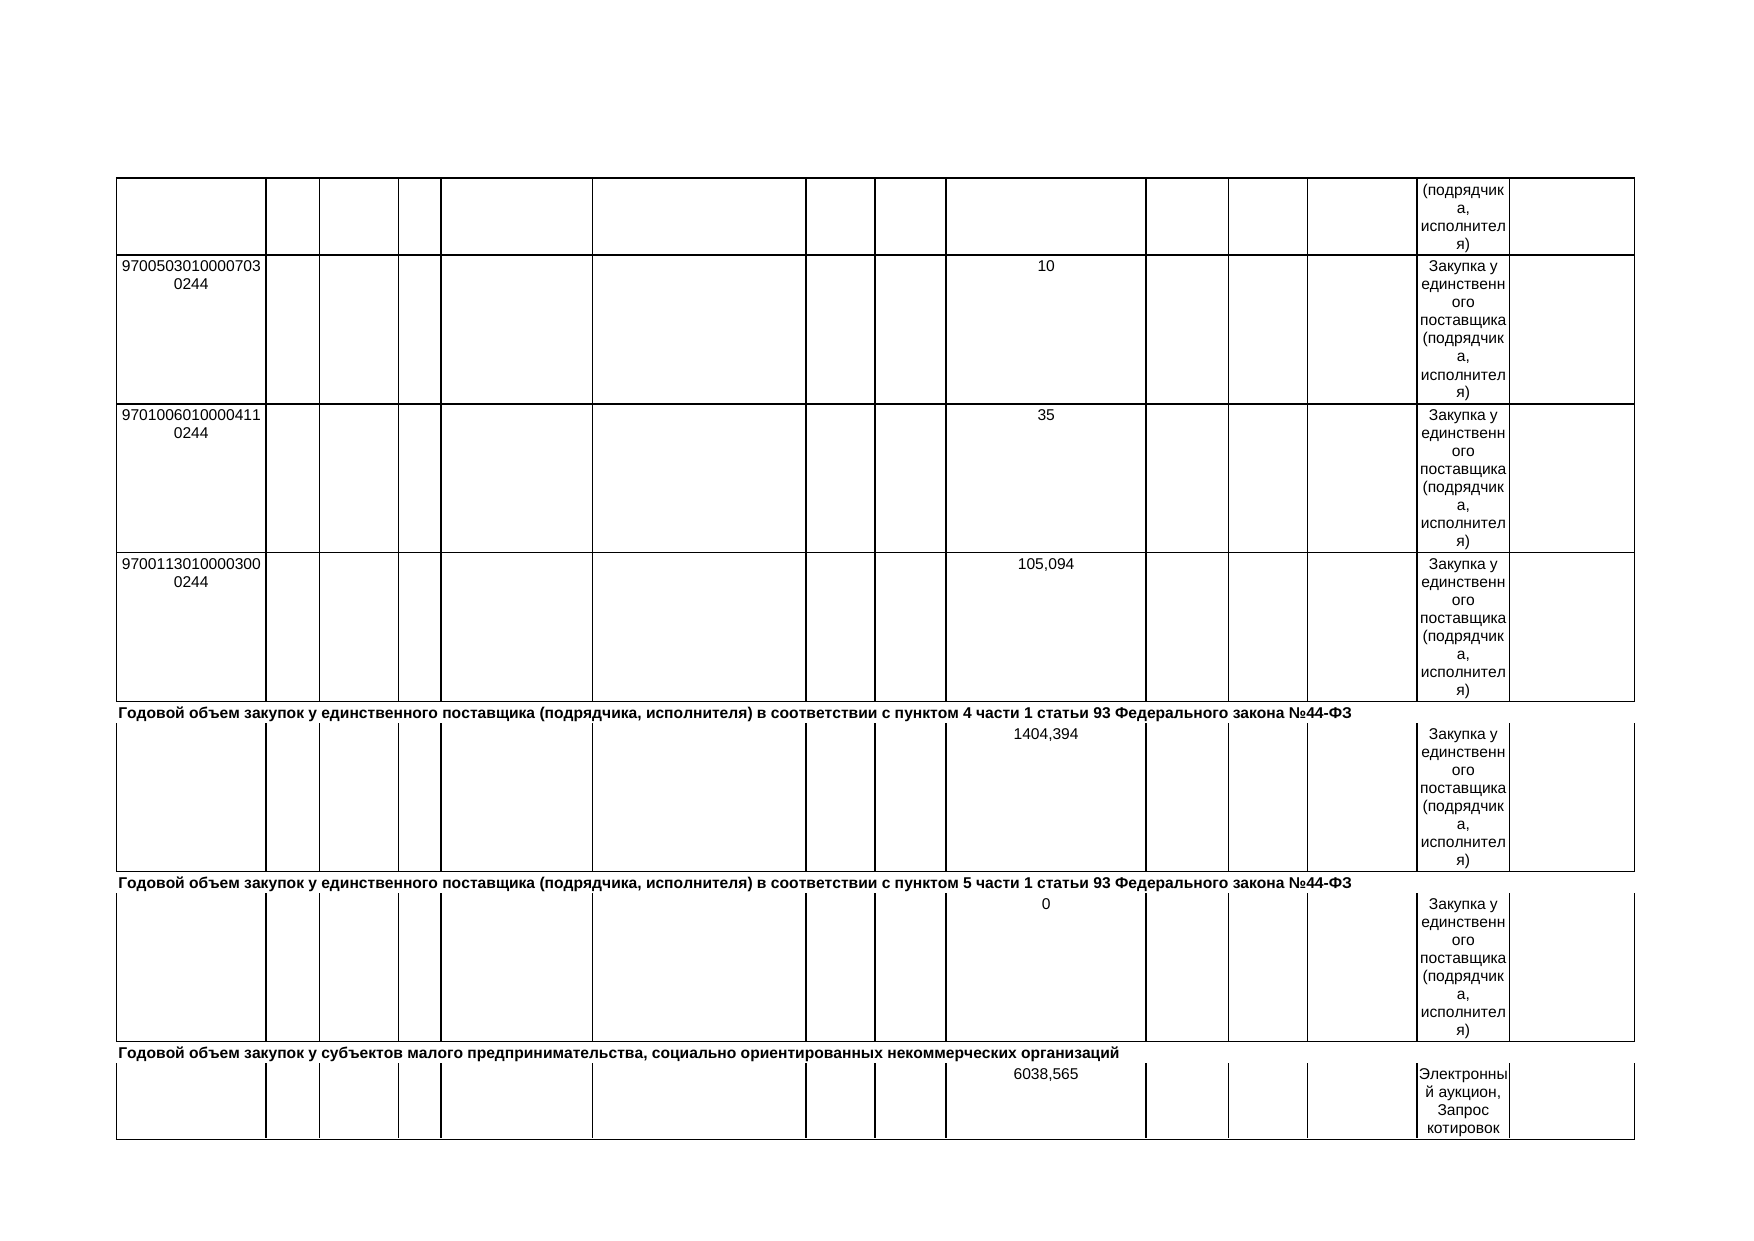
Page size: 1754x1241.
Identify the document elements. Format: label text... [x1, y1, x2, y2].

table_cell [1308, 893, 1416, 1041]
table_cell [593, 179, 805, 254]
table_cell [117, 179, 265, 254]
table_cell [267, 893, 319, 1041]
table_cell [320, 553, 398, 701]
table_cell [117, 1063, 265, 1138]
table_cell [1229, 179, 1307, 254]
table_cell 97010060100004110244 [117, 405, 265, 552]
table_cell [399, 1063, 440, 1138]
table_cell [267, 553, 319, 701]
table_cell Закупка у единственного поставщика (подрядчика, исполнителя) [1418, 405, 1509, 552]
table_cell [1147, 405, 1228, 552]
table_cell [876, 256, 945, 403]
table_cell [399, 179, 440, 254]
table_cell [807, 1063, 874, 1138]
table_cell [399, 553, 440, 701]
table_cell [807, 179, 874, 254]
table_cell [876, 893, 945, 1041]
table_cell [442, 553, 592, 701]
table_cell [807, 256, 874, 403]
table_cell 6038,565 [947, 1063, 1145, 1138]
table_cell 1404,394 [947, 723, 1145, 871]
table_cell [593, 553, 805, 701]
table_cell [1510, 256, 1634, 403]
table_cell [117, 893, 265, 1041]
table_cell 35 [947, 405, 1145, 552]
table_cell [1229, 893, 1307, 1041]
table_cell 77 [947, 179, 1145, 254]
table_cell [593, 1063, 805, 1138]
table_cell 97005030100007030244 [117, 256, 265, 403]
table_cell [442, 1063, 592, 1138]
table_cell [1308, 723, 1416, 871]
table_cell [1308, 405, 1416, 552]
table_cell [399, 723, 440, 871]
table_cell [876, 723, 945, 871]
table_cell [320, 179, 398, 254]
table_cell [267, 179, 319, 254]
table_cell [807, 405, 874, 552]
table_cell Закупка у единственного поставщика (подрядчика, исполнителя) [1418, 723, 1509, 871]
table_cell [267, 1063, 319, 1138]
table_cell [1418, 256, 1509, 403]
table_cell [1229, 405, 1307, 552]
table_cell [593, 893, 805, 1041]
table_cell [876, 179, 945, 254]
table_cell Закупка у единственного поставщика (подрядчика, исполнителя) [1418, 893, 1509, 1041]
table_cell [442, 405, 592, 552]
table_cell [320, 723, 398, 871]
table_cell [399, 405, 440, 552]
table_cell [442, 893, 592, 1041]
table_cell [593, 256, 805, 403]
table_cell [1418, 179, 1509, 254]
table_cell [876, 553, 945, 701]
table_cell Годовой объем закупок у единственного поставщика (подрядчика, исполнителя) в соответствии с пунктом 5 части 1 статьи 93 Федерального закона №44-ФЗ [117, 872, 1634, 893]
table_cell [1147, 553, 1228, 701]
table_cell 10 [947, 256, 1145, 403]
table_cell [807, 723, 874, 871]
table_cell [1308, 553, 1416, 701]
table_cell [1308, 256, 1416, 403]
table_cell [1147, 256, 1228, 403]
table_cell [399, 256, 440, 403]
table_cell [1229, 256, 1307, 403]
table_cell [1510, 405, 1634, 552]
table_cell [267, 405, 319, 552]
table_cell [1147, 179, 1228, 254]
table_cell [876, 1063, 945, 1138]
table_cell [320, 1063, 398, 1138]
table_cell 105,094 [947, 553, 1145, 701]
table_cell [876, 405, 945, 552]
table_cell [442, 256, 592, 403]
table_cell [442, 179, 592, 254]
table_cell [1147, 1063, 1228, 1138]
table_cell [1229, 553, 1307, 701]
table_cell [807, 893, 874, 1041]
table_cell [1229, 1063, 1307, 1138]
table_cell 97001130100003000244 [117, 553, 265, 701]
table_cell [320, 893, 398, 1041]
table_cell [442, 723, 592, 871]
table_cell [1147, 893, 1228, 1041]
table_cell [593, 405, 805, 552]
table_cell Закупка у единственного поставщика (подрядчика, исполнителя) [1418, 553, 1509, 701]
table_cell Годовой объем закупок у единственного поставщика (подрядчика, исполнителя) в соответствии с пунктом 4 части 1 статьи 93 Федерального закона №44-ФЗ [117, 702, 1634, 723]
table_cell [320, 256, 398, 403]
table_cell Годовой объем закупок у субъектов малого предпринимательства, социально ориентированных некоммерческих организаций [117, 1042, 1634, 1063]
table_cell [593, 723, 805, 871]
table_cell [117, 723, 265, 871]
table_cell [1147, 723, 1228, 871]
table_cell [1510, 553, 1634, 701]
table_cell [1308, 179, 1416, 254]
table_cell [1229, 723, 1307, 871]
table_cell [267, 723, 319, 871]
table_cell [399, 893, 440, 1041]
table_cell 0 [947, 893, 1145, 1041]
table_cell [1510, 179, 1634, 254]
table_cell [807, 553, 874, 701]
table_cell [1510, 723, 1634, 871]
table_cell [320, 405, 398, 552]
table_cell Электронный аукцион, Запрос котировок [1418, 1063, 1509, 1138]
table_cell [267, 256, 319, 403]
table_cell [1308, 1063, 1416, 1138]
table_cell [1510, 1063, 1634, 1138]
table_cell [1510, 893, 1634, 1041]
